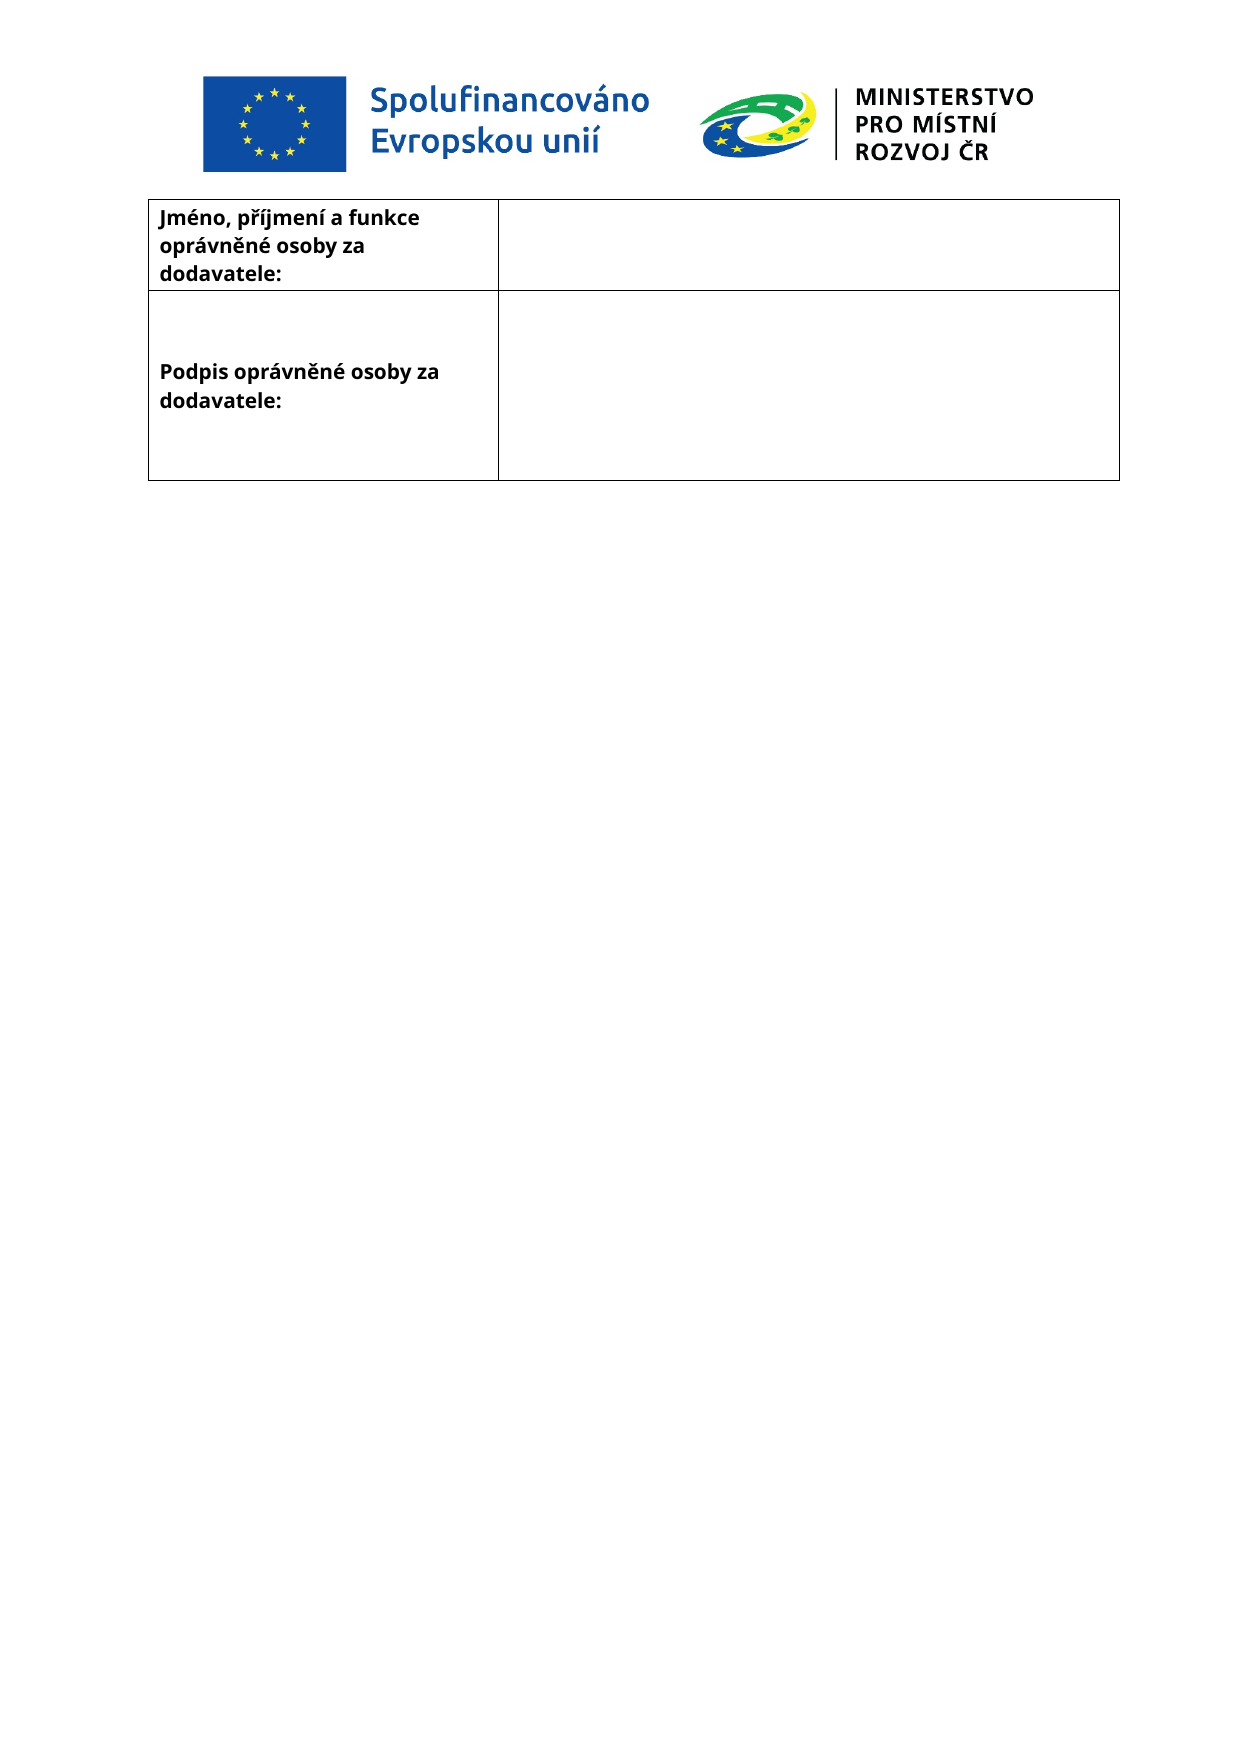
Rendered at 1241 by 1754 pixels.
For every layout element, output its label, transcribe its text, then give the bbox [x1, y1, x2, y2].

table_cell [499, 200, 1119, 290]
table_cell [499, 291, 1119, 480]
table_cell Jméno, příjmení a funkce oprávněné osoby za dodavatele: [149, 200, 498, 290]
table_cell Podpis oprávněné osoby za dodavatele: [149, 291, 498, 480]
picture [200, 73, 1040, 175]
